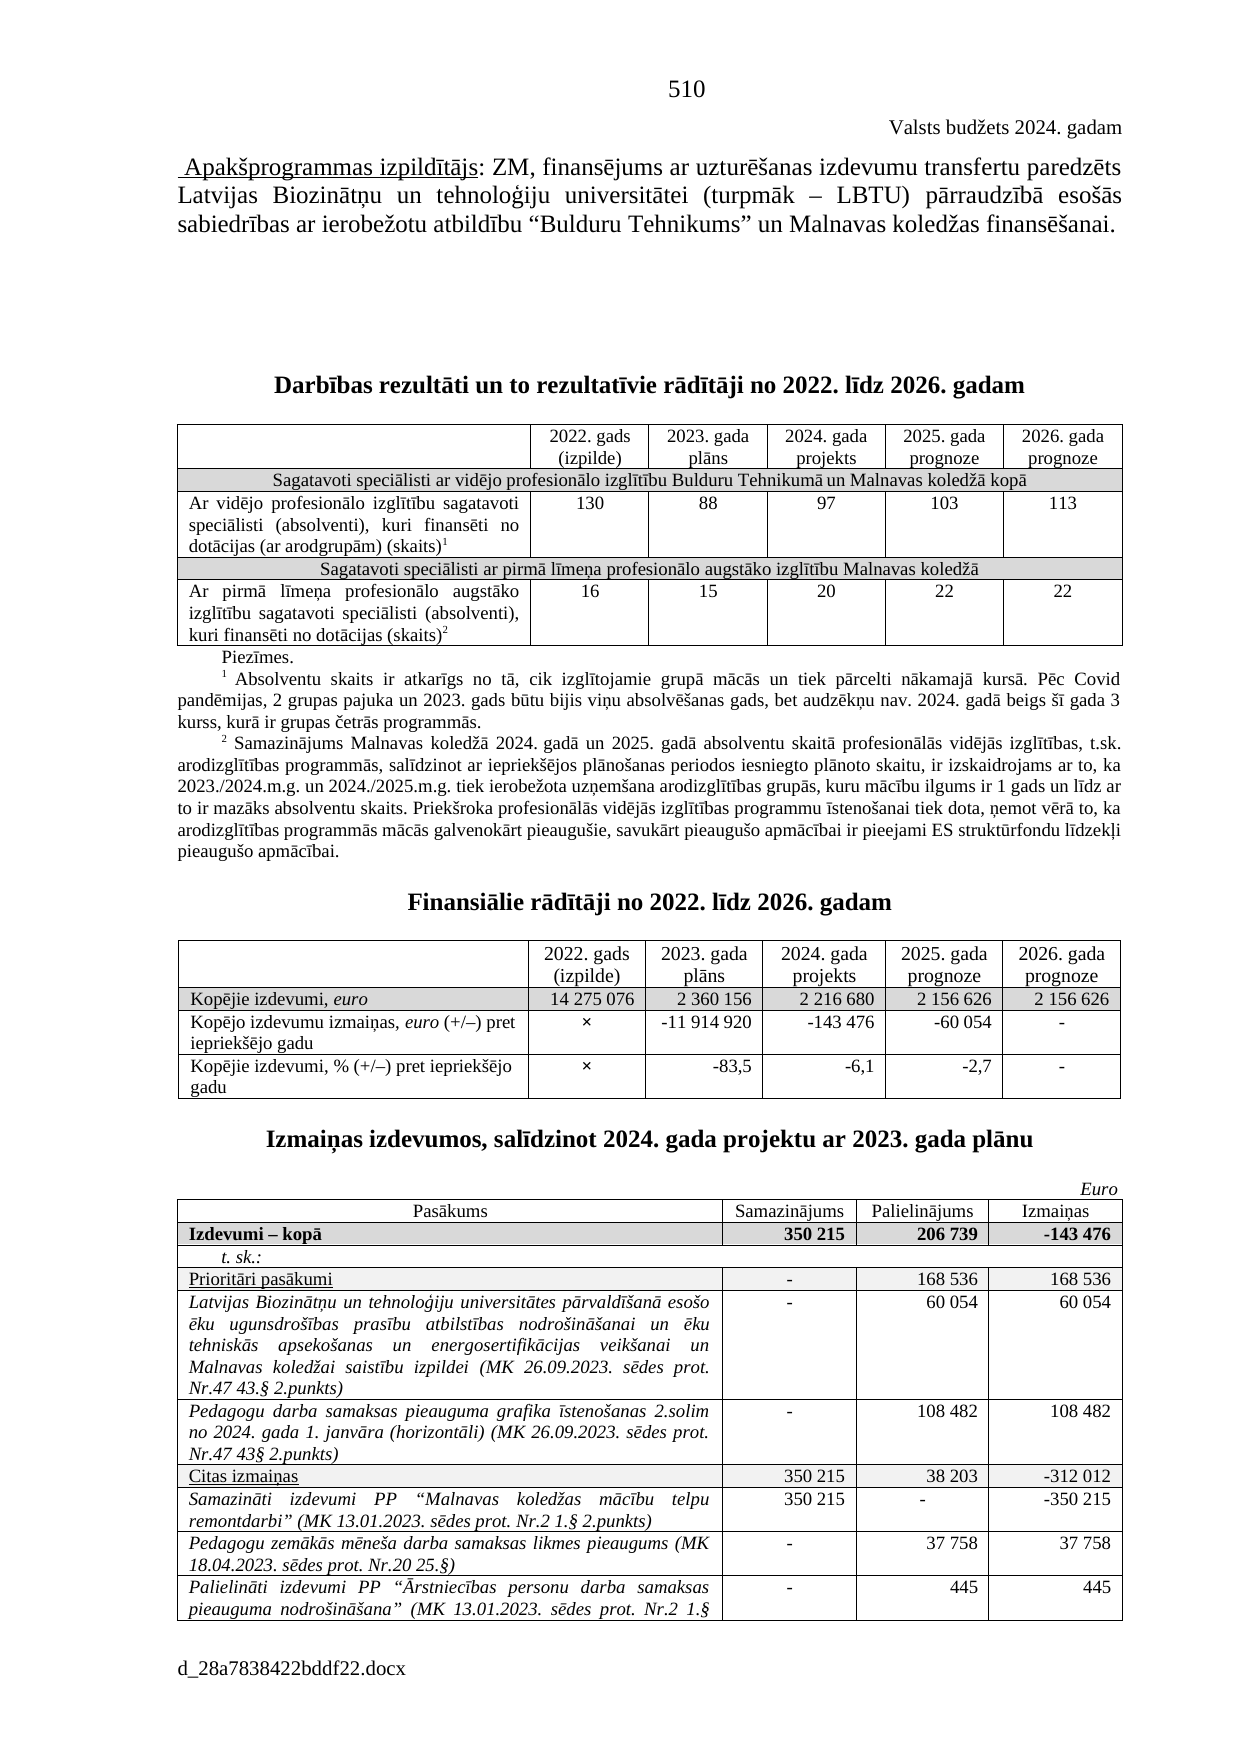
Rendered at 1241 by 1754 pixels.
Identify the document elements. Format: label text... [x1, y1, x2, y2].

table_cell -60 054 [886, 1011, 1002, 1054]
table_cell Sagatavoti speciālisti ar vidējo profesionālo izglītību Bulduru Tehnikumā un Malnavas koledžā kopā [178, 469, 1122, 491]
table_cell -143 476 [989, 1223, 1122, 1244]
table_header Izmaiņas [989, 1200, 1122, 1222]
table_cell 2 360 156 [646, 988, 762, 1010]
table_cell 38 203 [857, 1465, 988, 1487]
table_cell 14 275 076 [529, 988, 645, 1010]
table_cell - [857, 1488, 988, 1531]
table_cell - [723, 1400, 856, 1464]
table_cell Kopējie izdevumi, euro [179, 988, 528, 1010]
table_header 2025. gada prognoze [886, 425, 1003, 468]
table_cell 108 482 [857, 1400, 988, 1464]
table_cell × [529, 1011, 645, 1054]
table_cell -83,5 [646, 1055, 762, 1098]
table_cell -143 476 [763, 1011, 885, 1054]
text Apakšprogrammas izpildītājs: ZM, finansējums ar uzturēšanas izdevumu transfertu paredzēts Latvijas Biozinātņu un tehnoloģiju universitātei (turpmāk – LBTU) pārraudzībā esošās sabiedrības ar ierobežotu atbildību “Bulduru Tehnikums” un Malnavas koledžas finansēšanai. [177, 152, 1122, 238]
text Finansiālie rādītāji no 2022. līdz 2026. gadam [177, 887, 1122, 915]
table_cell - [723, 1532, 856, 1575]
table_cell Izdevumi – kopā [178, 1223, 722, 1244]
table_cell 15 [649, 580, 767, 645]
table_header 2022. gads (izpilde) [529, 941, 645, 987]
table_cell Pedagogu darba samaksas pieauguma grafika īstenošanas 2.solim no 2024. gada 1. janvāra (horizontāli) (MK 26.09.2023. sēdes prot. Nr.47 43§ 2.punkts) [178, 1400, 722, 1464]
table_cell - [1003, 1055, 1120, 1098]
table_cell Kopējie izdevumi, % (+/–) pret iepriekšējo gadu [179, 1055, 528, 1098]
table_cell 60 054 [857, 1291, 988, 1399]
table_cell 97 [768, 492, 885, 557]
table_header 2025. gada prognoze [886, 941, 1002, 987]
table_cell 108 482 [989, 1400, 1122, 1464]
table_header 2022. gads (izpilde) [531, 425, 648, 468]
table_header 2024. gada projekts [763, 941, 885, 987]
text Piezīmes. [177, 646, 1122, 668]
text 1 Absolventu skaits ir atkarīgs no tā, cik izglītojamie grupā mācās un tiek pārcelti nākamajā kursā. Pēc Covid pandēmijas, 2 grupas pajuka un 2023. gads būtu bijis viņu absolvēšanas gads, bet audzēkņu nav. 2024. gadā beigs šī gada 3 kurss, kurā ir grupas četrās programmās. [177, 668, 1122, 732]
table_cell Latvijas Biozinātņu un tehnoloģiju universitātes pārvaldīšanā esošo ēku ugunsdrošības prasību atbilstības nodrošināšanai un ēku tehniskās apsekošanas un energosertifikācijas veikšanai un Malnavas koledžai saistību izpildei (MK 26.09.2023. sēdes prot. Nr.47 43.§ 2.punkts) [178, 1291, 722, 1399]
table_header [178, 425, 530, 468]
text 2 Samazinājums Malnavas koledžā 2024. gadā un 2025. gadā absolventu skaitā profesionālās vidējās izglītības, t.sk. arodizglītības programmās, salīdzinot ar iepriekšējos plānošanas periodos iesniegto plānoto skaitu, ir izskaidrojams ar to, ka 2023./2024.m.g. un 2024./2025.m.g. tiek ierobežota uzņemšana arodizglītības grupās, kuru mācību ilgums ir 1 gads un līdz ar to ir mazāks absolventu skaits. Priekšroka profesionālās vidējās izglītības programmu īstenošanai tiek dota, ņemot vērā to, ka arodizglītības programmās mācās galvenokārt pieaugušie, savukārt pieaugušo apmācībai ir pieejami ES struktūrfondu līdzekļi pieaugušo apmācībai. [177, 732, 1122, 862]
table_cell 168 536 [989, 1268, 1122, 1290]
table_cell - [723, 1291, 856, 1399]
table_cell Prioritāri pasākumi [178, 1268, 722, 1290]
table_cell 206 739 [857, 1223, 988, 1244]
table_cell 168 536 [857, 1268, 988, 1290]
table_cell 88 [649, 492, 767, 557]
text Izmaiņas izdevumos, salīdzinot 2024. gada projektu ar 2023. gada plānu [177, 1124, 1122, 1153]
table_cell 22 [1004, 580, 1122, 645]
table_cell 130 [531, 492, 648, 557]
table_cell -6,1 [763, 1055, 885, 1098]
table_cell -312 012 [989, 1465, 1122, 1487]
text Euro [1002, 1178, 1122, 1199]
table_cell 37 758 [989, 1532, 1122, 1575]
table_cell t. sk.: [178, 1246, 1122, 1267]
table_cell 350 215 [723, 1465, 856, 1487]
table_cell 2 156 626 [886, 988, 1002, 1010]
table_cell -350 215 [989, 1488, 1122, 1531]
table_cell - [1003, 1011, 1120, 1054]
table_cell Ar pirmā līmeņa profesionālo augstāko izglītību sagatavoti speciālisti (absolventi), kuri finansēti no dotācijas (skaits)2 [178, 580, 530, 645]
table_cell 2 216 680 [763, 988, 885, 1010]
table_header Samazinājums [723, 1200, 856, 1222]
table_cell 16 [531, 580, 648, 645]
table_cell Pedagogu zemākās mēneša darba samaksas likmes pieaugums (MK 18.04.2023. sēdes prot. Nr.20 25.§) [178, 1532, 722, 1575]
table_cell 445 [989, 1576, 1122, 1619]
table_cell Ar vidējo profesionālo izglītību sagatavoti speciālisti (absolventi), kuri finansēti no dotācijas (ar arodgrupām) (skaits)1 [178, 492, 530, 557]
text Darbības rezultāti un to rezultatīvie rādītāji no 2022. līdz 2026. gadam [177, 370, 1122, 399]
table_header Palielinājums [857, 1200, 988, 1222]
table_cell - [723, 1576, 856, 1619]
table_cell Samazināti izdevumi PP “Malnavas koledžas mācību telpu remontdarbi” (MK 13.01.2023. sēdes prot. Nr.2 1.§ 2.punkts) [178, 1488, 722, 1531]
table_cell 113 [1004, 492, 1122, 557]
table_cell 103 [886, 492, 1003, 557]
table_header 2026. gada prognoze [1003, 941, 1120, 987]
table_cell 22 [886, 580, 1003, 645]
table_cell Kopējo izdevumu izmaiņas, euro (+/–) pret iepriekšējo gadu [179, 1011, 528, 1054]
table_cell 37 758 [857, 1532, 988, 1575]
table_cell 60 054 [989, 1291, 1122, 1399]
table_cell 350 215 [723, 1488, 856, 1531]
table_cell × [529, 1055, 645, 1098]
table_cell 2 156 626 [1003, 988, 1120, 1010]
table_cell -11 914 920 [646, 1011, 762, 1054]
table_header 2024. gada projekts [768, 425, 885, 468]
table_cell -2,7 [886, 1055, 1002, 1098]
table_header Pasākums [178, 1200, 722, 1222]
table_cell Citas izmaiņas [178, 1465, 722, 1487]
table_header 2023. gada plāns [649, 425, 767, 468]
table_cell - [723, 1268, 856, 1290]
table_cell 445 [857, 1576, 988, 1619]
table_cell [178, 1576, 722, 1619]
table_header 2023. gada plāns [646, 941, 762, 987]
table_header 2026. gada prognoze [1004, 425, 1122, 468]
table_header [179, 941, 528, 987]
table_cell 350 215 [723, 1223, 856, 1244]
table_cell Sagatavoti speciālisti ar pirmā līmeņa profesionālo augstāko izglītību Malnavas koledžā [178, 558, 1122, 579]
table_cell 20 [768, 580, 885, 645]
